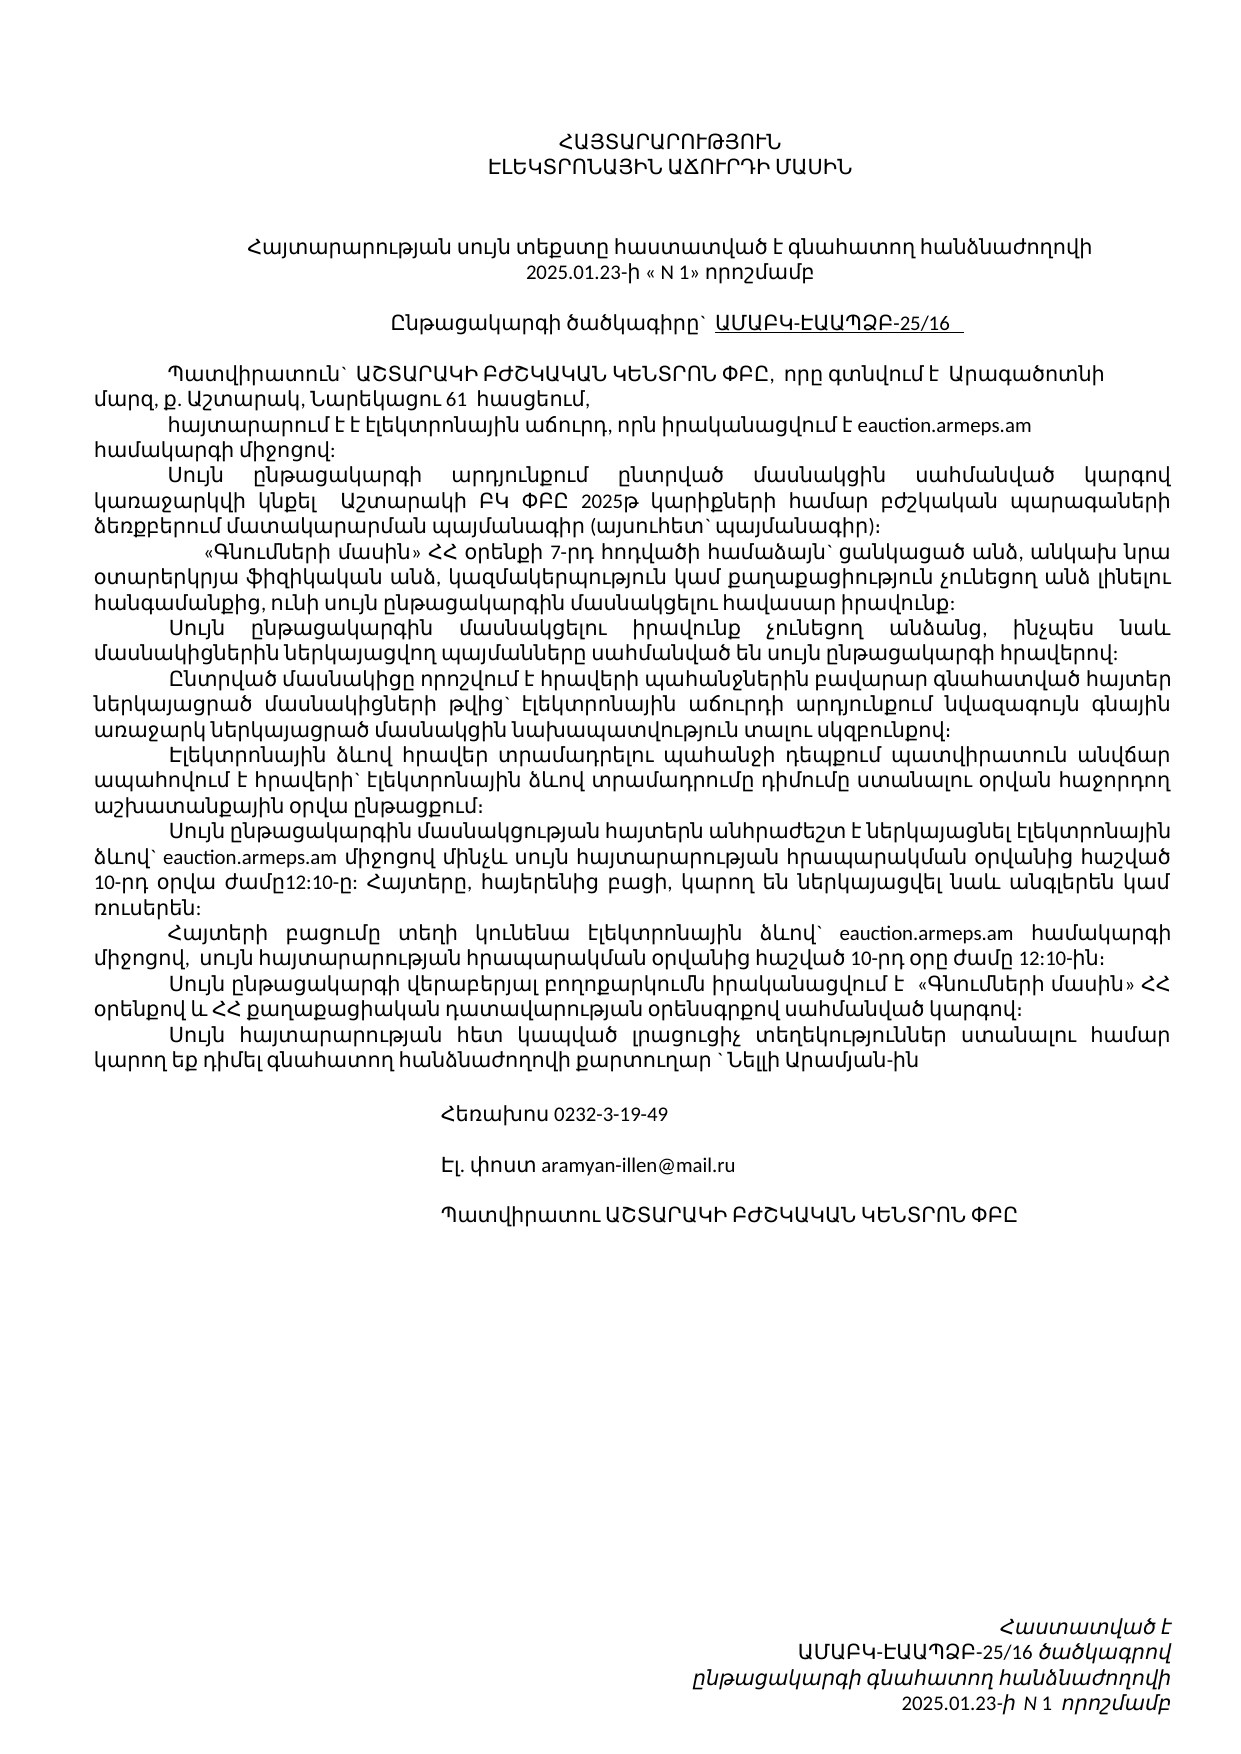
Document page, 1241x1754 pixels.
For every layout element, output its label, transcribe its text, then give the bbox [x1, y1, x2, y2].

text ընթացակարգի գնահատող հանձնաժողովի [94, 1665, 1171, 1690]
text Էլ. փոստ aramyan-illen@mail.ru [94, 1152, 1171, 1177]
text Սույն հայտարարության հետ կապված լրացուցիչ տեղեկություններ ստանալու համար կարող եք դիմել գնահատող հանձնաժողովի քարտուղար ` Նելլի Արամյան-ին [94, 1022, 1171, 1073]
text «Գնումների մասին» ՀՀ օրենքի 7-րդ հոդվածի համաձայն` ցանկացած անձ, անկախ նրա օտարերկրյա ֆիզիկական անձ, կազմակերպություն կամ քաղաքացիություն չունեցող անձ լինելու հանգամանքից, ունի սույն ընթացակարգին մասնակցելու հավասար իրավունք: [94, 539, 1171, 615]
text Հեռախոս 0232-3-19-49 [94, 1101, 1171, 1126]
text Հայտերի բացումը տեղի կունենա էլեկտրոնային ձևով` eauction.armeps.am համակարգի միջոցով, սույն հայտարարության հրապարակման օրվանից հաշված 10-րդ օրը ժամը 12:10-ին։ [94, 920, 1171, 971]
text 2025.01.23 -ի « N 1» որոշմամբ [94, 259, 1171, 285]
text Հայտարարության սույն տեքստը հաստատված է գնահատող հանձնաժողովի [94, 234, 1171, 259]
text ԷԼԵԿՏՐՈՆԱՅԻՆ ԱՃՈՒՐԴԻ ՄԱՍԻՆ [94, 154, 1171, 180]
text Սույն ընթացակարգին մասնակցելու իրավունք չունեցող անձանց, ինչպես նաև մասնակիցներին ներկայացվող պայմանները սահմանված են սույն ընթացակարգի հրավերով: [94, 615, 1171, 666]
text Էլեկտրոնային ձևով հրավեր տրամադրելու պահանջի դեպքում պատվիրատուն անվճար ապահովում է հրավերի` էլեկտրոնային ձևով տրամադրումը դիմումը ստանալու օրվան հաջորդող աշխատանքային օրվա ընթացքում։ [94, 742, 1171, 818]
text Հաստատված է [94, 1614, 1171, 1639]
text ՀԱՅՏԱՐԱՐՈՒԹՅՈՒՆ [94, 129, 1171, 154]
text Պատվիրատու ԱՇՏԱՐԱԿԻ ԲԺՇԿԱԿԱՆ ԿԵՆՏՐՈՆ ՓԲԸ [94, 1203, 1171, 1228]
text Սույն ընթացակարգի վերաբերյալ բողոքարկումն իրականացվում է «Գնումների մասին» ՀՀ օրենքով և ՀՀ քաղաքացիական դատավարության օրենսգրքով սահմանված կարգով։ [94, 971, 1171, 1022]
text 2025.01.23 -ի N 1 որոշմամբ [94, 1690, 1171, 1716]
text Ընտրված մասնակիցը որոշվում է հրավերի պահանջներին բավարար գնահատված հայտեր ներկայացրած մասնակիցների թվից` էլեկտրոնային աճուրդի արդյունքում նվազագույն գնային առաջարկ ներկայացրած մասնակցին նախապատվություն տալու սկզբունքով։ [94, 666, 1171, 742]
text ԱՄԱԲԿ-ԷԱԱՊՁԲ-25/16 ծածկագրով [94, 1639, 1171, 1665]
text Պատվիրատուն` ԱՇՏԱՐԱԿԻ ԲԺՇԿԱԿԱՆ ԿԵՆՏՐՈՆ ՓԲԸ, որը գտնվում է Արագածոտնի մարզ, ք. Աշտարակ, Նարեկացու 61 հասցեում, [94, 361, 1171, 412]
text Սույն ընթացակարգին մասնակցության հայտերն անհրաժեշտ է ներկայացնել էլեկտրոնային ձևով` eauction.armeps.am միջոցով մինչև սույն հայտարարության հրապարակման օրվանից հաշված 10-րդ օրվա ժամը12:10-ը: Հայտերը, հայերենից բացի, կարող են ներկայացվել նաև անգլերեն կամ ռուսերեն: [94, 818, 1171, 920]
text հայտարարում է է էլեկտրոնային աճուրդ, որն իրականացվում է eauction.armeps.am համակարգի միջոցով: [94, 412, 1171, 463]
text Ընթացակարգի ծածկագիրը` ԱՄԱԲԿ-ԷԱԱՊՁԲ-25/16 [94, 310, 1171, 336]
text Սույն ընթացակարգի արդյունքում ընտրված մասնակցին սահմանված կարգով կառաջարկվի կնքել Աշտարակի ԲԿ ՓԲԸ 2025թ կարիքների համար բժշկական պարագաների ձեռքբերում մատակարարման պայմանագիր (այսուհետ` պայմանագիր)։ [94, 463, 1171, 539]
